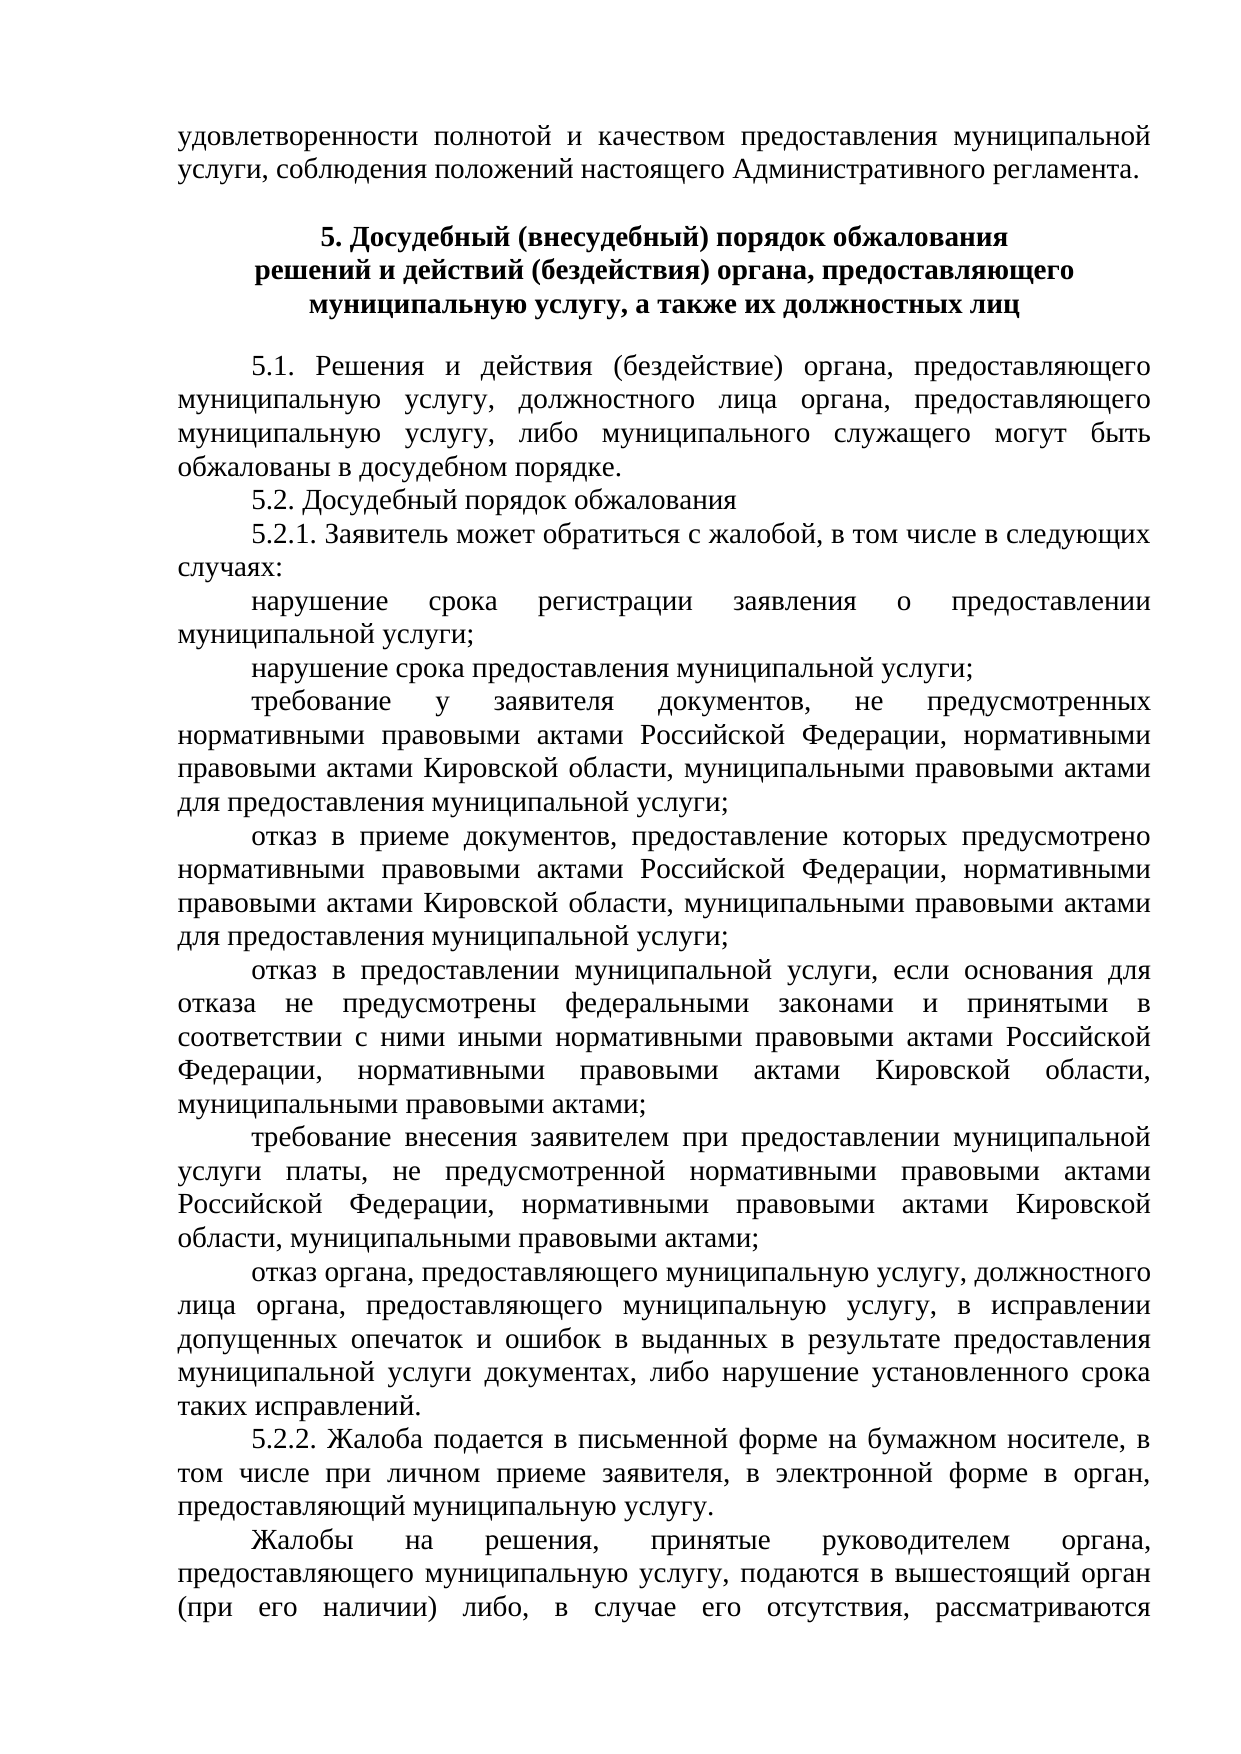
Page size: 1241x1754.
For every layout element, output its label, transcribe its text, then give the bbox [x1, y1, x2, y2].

text требование у заявителя документов, не предусмотренных нормативными правовыми актами Российской Федерации, нормативными правовыми актами Кировской области, муниципальными правовыми актами для предоставления муниципальной услуги; [177, 683, 1152, 818]
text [177, 1522, 1152, 1623]
text нарушение срока регистрации заявления о предоставлении муниципальной услуги; [177, 583, 1152, 650]
text решений и действий (бездействия) органа, предоставляющего муниципальную услугу, а также их должностных лиц [177, 252, 1152, 319]
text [177, 118, 1152, 185]
text нарушение срока предоставления муниципальной услуги; [177, 650, 1152, 683]
text 5.2. Досудебный порядок обжалования [177, 482, 1152, 516]
text 5. Досудебный (внесудебный) порядок обжалования [177, 219, 1152, 252]
text отказ в предоставлении муниципальной услуги, если основания для отказа не предусмотрены федеральными законами и принятыми в соответствии с ними иными нормативными правовыми актами Российской Федерации, нормативными правовыми актами Кировской области, муниципальными правовыми актами; [177, 952, 1152, 1119]
text отказ в приеме документов, предоставление которых предусмотрено нормативными правовыми актами Российской Федерации, нормативными правовыми актами Кировской области, муниципальными правовыми актами для предоставления муниципальной услуги; [177, 818, 1152, 952]
text 5.2.1. Заявитель может обратиться с жалобой, в том числе в следующих случаях: [177, 516, 1152, 583]
text 5.2.2. Жалоба подается в письменной форме на бумажном носителе, в том числе при личном приеме заявителя, в электронной форме в орган, предоставляющий муниципальную услугу. [177, 1421, 1152, 1522]
text 5.1. Решения и действия (бездействие) органа, предоставляющего муниципальную услугу, должностного лица органа, предоставляющего муниципальную услугу, либо муниципального служащего могут быть обжалованы в досудебном порядке. [177, 348, 1152, 482]
text требование внесения заявителем при предоставлении муниципальной услуги платы, не предусмотренной нормативными правовыми актами Российской Федерации, нормативными правовыми актами Кировской области, муниципальными правовыми актами; [177, 1119, 1152, 1254]
text отказ органа, предоставляющего муниципальную услугу, должностного лица органа, предоставляющего муниципальную услугу, в исправлении допущенных опечаток и ошибок в выданных в результате предоставления муниципальной услуги документах, либо нарушение установленного срока таких исправлений. [177, 1254, 1152, 1421]
